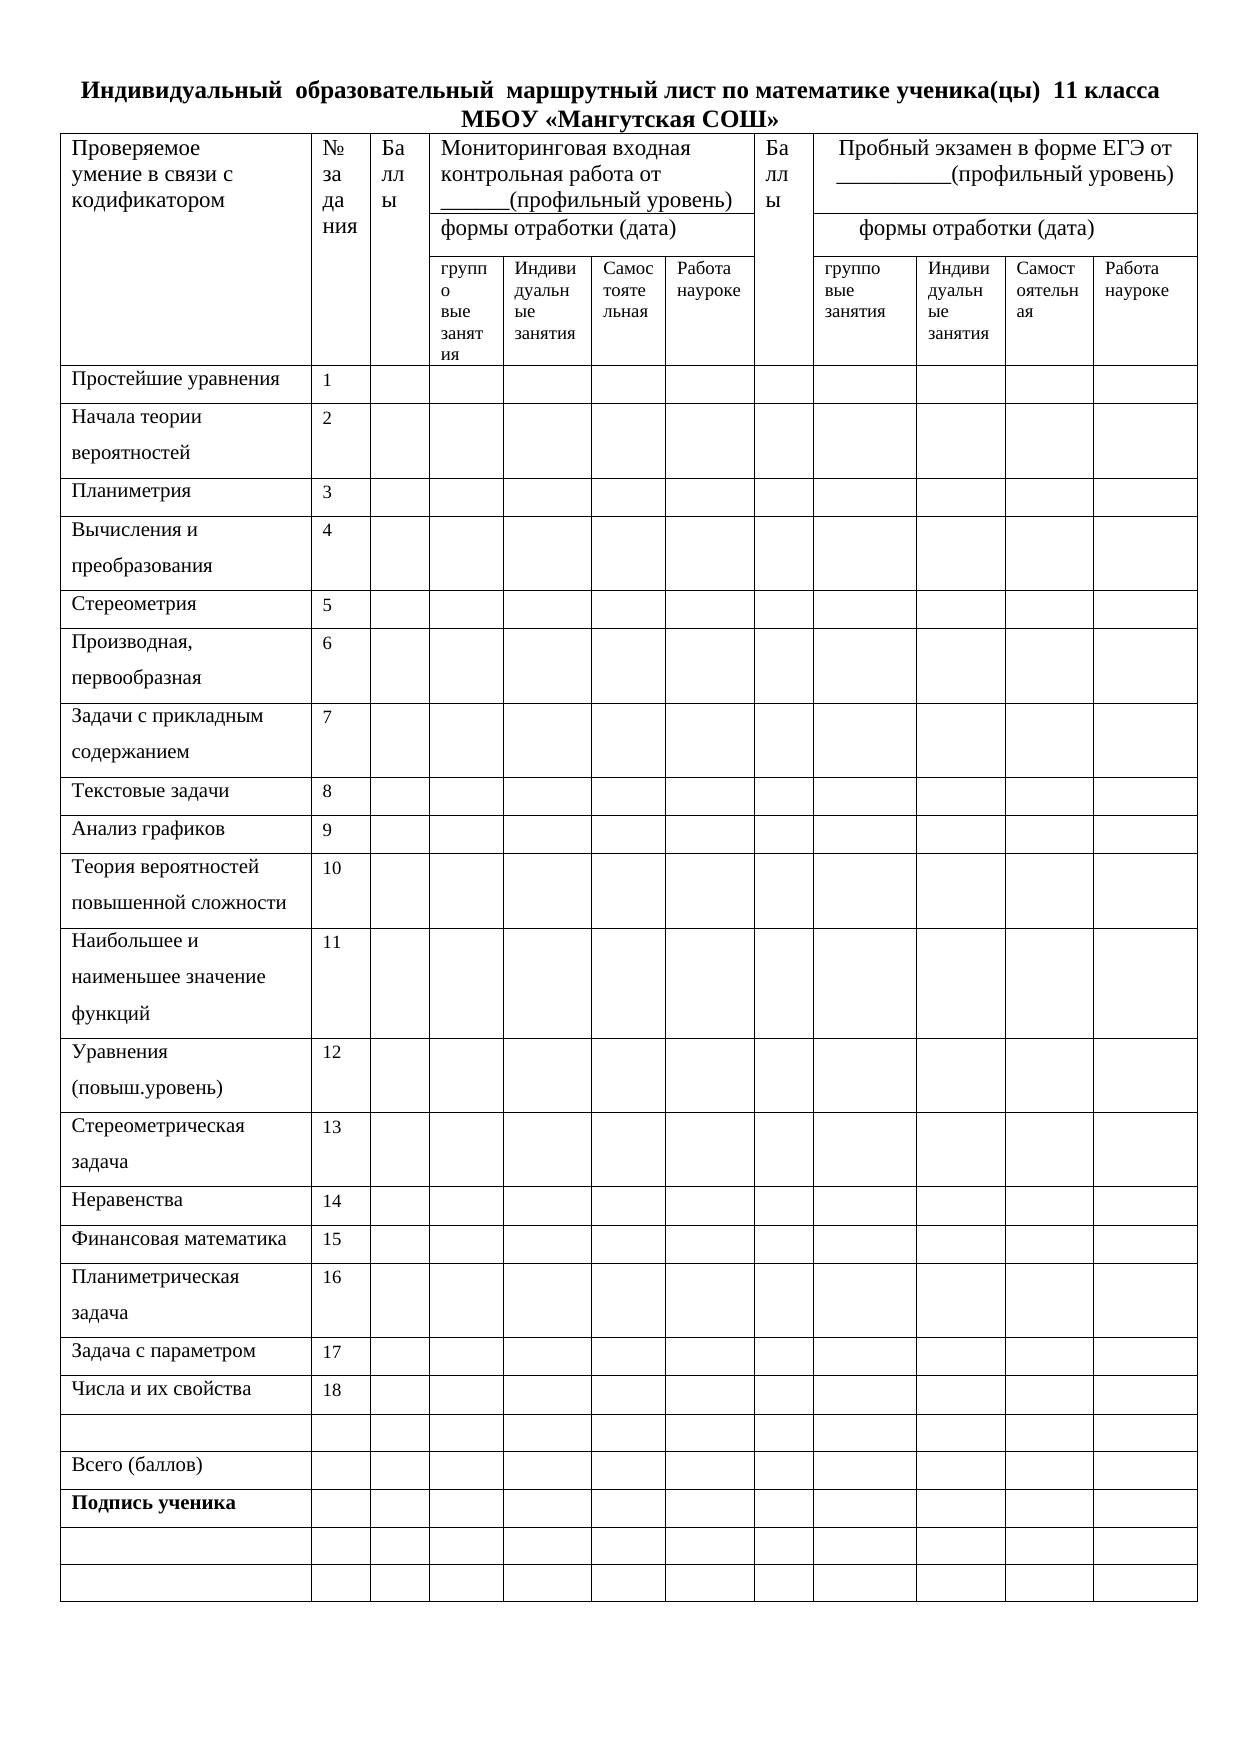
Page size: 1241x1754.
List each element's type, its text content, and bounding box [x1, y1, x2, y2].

table_cell 17 [312, 1338, 370, 1375]
table_cell [755, 1565, 813, 1601]
table_cell [1094, 591, 1197, 628]
table_cell [504, 1565, 591, 1601]
table_cell [504, 404, 591, 477]
table_cell [592, 1039, 665, 1112]
table_cell [371, 1376, 429, 1413]
table_cell [755, 778, 813, 815]
table_cell [430, 1264, 503, 1337]
table_cell [371, 1415, 429, 1451]
table_cell Уравнения (повыш.уровень) [61, 1039, 311, 1112]
table_cell [430, 1376, 503, 1413]
table_cell [504, 1113, 591, 1186]
table_cell [430, 591, 503, 628]
table_cell 11 [312, 929, 370, 1038]
table_cell [504, 1490, 591, 1527]
table_cell [814, 1226, 916, 1263]
table_cell [755, 816, 813, 853]
table_cell Теория вероятностей повышенной сложности [61, 854, 311, 927]
table_cell [430, 778, 503, 815]
table_cell [592, 517, 665, 590]
table_cell [1006, 1113, 1093, 1186]
table_cell [917, 1113, 1005, 1186]
table_cell [917, 1528, 1005, 1564]
table_cell [592, 1113, 665, 1186]
table_cell [592, 1565, 665, 1601]
table_cell [666, 517, 754, 590]
table_cell [666, 1528, 754, 1564]
table_cell [1094, 778, 1197, 815]
table_cell [666, 778, 754, 815]
table_cell Задача с параметром [61, 1338, 311, 1375]
table_cell [592, 629, 665, 702]
table_cell [1006, 1565, 1093, 1601]
table_cell [430, 366, 503, 403]
table_header Пробный экзамен в форме ЕГЭ от __________(профильный уровень) [814, 134, 1197, 213]
table_cell [1006, 366, 1093, 403]
table_cell [814, 929, 916, 1038]
table_cell [504, 1376, 591, 1413]
table_cell [917, 366, 1005, 403]
table_cell [371, 1452, 429, 1489]
table_cell [504, 778, 591, 815]
table_cell [371, 366, 429, 403]
table_cell [1006, 404, 1093, 477]
table_cell [592, 816, 665, 853]
table_cell [371, 517, 429, 590]
table_cell 4 [312, 517, 370, 590]
table_cell [371, 1187, 429, 1224]
table_cell [814, 1490, 916, 1527]
table_cell 9 [312, 816, 370, 853]
table_cell [917, 629, 1005, 702]
table_cell [1006, 854, 1093, 927]
table_cell [592, 1528, 665, 1564]
table_cell [917, 1187, 1005, 1224]
table_cell [1094, 704, 1197, 777]
table_cell [371, 1039, 429, 1112]
table_cell [371, 929, 429, 1038]
table_cell [666, 1452, 754, 1489]
table_cell [814, 1187, 916, 1224]
table_cell [1006, 1264, 1093, 1337]
table_cell [755, 629, 813, 702]
table_cell [814, 704, 916, 777]
table_cell [814, 404, 916, 477]
table_cell Планиметрия [61, 479, 311, 516]
table_cell Начала теории вероятностей [61, 404, 311, 477]
table_cell [755, 704, 813, 777]
table_cell [371, 816, 429, 853]
table_cell [430, 854, 503, 927]
table_cell [592, 591, 665, 628]
table_cell [592, 778, 665, 815]
table_cell формы отработки (дата) [814, 214, 1197, 256]
table_cell [666, 929, 754, 1038]
table_cell группо вые занятия [430, 257, 503, 365]
table_cell [61, 1528, 311, 1564]
table_cell [1094, 1376, 1197, 1413]
table_cell Стереометрия [61, 591, 311, 628]
table_cell [917, 404, 1005, 477]
table_cell Подпись ученика [61, 1490, 311, 1527]
table_cell Финансовая математика [61, 1226, 311, 1263]
table_cell [371, 704, 429, 777]
table_cell [755, 591, 813, 628]
table_cell [666, 1039, 754, 1112]
table_cell [1094, 404, 1197, 477]
table_cell [61, 1565, 311, 1601]
table_cell [814, 1264, 916, 1337]
table_cell 3 [312, 479, 370, 516]
table_cell [1094, 1565, 1197, 1601]
table_cell [666, 1187, 754, 1224]
table_cell [814, 1415, 916, 1451]
table_cell Самостоятельная [592, 257, 665, 365]
table_cell [1094, 1226, 1197, 1263]
table_cell Числа и их свойства [61, 1376, 311, 1413]
table_cell 16 [312, 1264, 370, 1337]
table_cell [917, 1490, 1005, 1527]
table_cell Наибольшее и наименьшее значение функций [61, 929, 311, 1038]
table_cell [1094, 1452, 1197, 1489]
table_cell [592, 1452, 665, 1489]
table_cell Неравенства [61, 1187, 311, 1224]
table_cell [666, 591, 754, 628]
table_cell [430, 1113, 503, 1186]
table_cell [1006, 1452, 1093, 1489]
table_cell [917, 1415, 1005, 1451]
table_cell [1094, 929, 1197, 1038]
table_cell [371, 591, 429, 628]
table_cell [917, 1039, 1005, 1112]
table_cell [504, 366, 591, 403]
table_cell [371, 1264, 429, 1337]
table_cell [1094, 366, 1197, 403]
table_cell 10 [312, 854, 370, 927]
table_cell [917, 1338, 1005, 1375]
table_cell Задачи с прикладным содержанием [61, 704, 311, 777]
table_cell Текстовые задачи [61, 778, 311, 815]
table_cell [371, 854, 429, 927]
table_cell [917, 517, 1005, 590]
table_cell [814, 1113, 916, 1186]
table_cell [371, 1490, 429, 1527]
table_cell [1006, 704, 1093, 777]
table_header Ба ллы [755, 134, 813, 365]
table_cell [371, 1528, 429, 1564]
table_cell [592, 704, 665, 777]
table_header Мониторинговая входная контрольная работа от ______(профильный уровень) [430, 134, 754, 213]
table_cell [1006, 517, 1093, 590]
table_cell [666, 1226, 754, 1263]
table_cell [755, 1490, 813, 1527]
table_cell [430, 517, 503, 590]
table_cell [755, 1338, 813, 1375]
table_cell [430, 929, 503, 1038]
table_cell [1006, 591, 1093, 628]
table_cell [917, 1376, 1005, 1413]
table_cell [814, 1338, 916, 1375]
table_cell [592, 366, 665, 403]
table_cell Простейшие уравнения [61, 366, 311, 403]
table_cell [430, 1226, 503, 1263]
table_cell [430, 629, 503, 702]
table_cell Самостоятельная [1006, 257, 1093, 365]
table_cell 18 [312, 1376, 370, 1413]
table_cell Производная, первообразная [61, 629, 311, 702]
table_cell [1006, 1490, 1093, 1527]
table_header № за да ния [312, 134, 370, 365]
table_cell [1006, 929, 1093, 1038]
table_cell 5 [312, 591, 370, 628]
table_cell [1006, 1226, 1093, 1263]
table_cell формы отработки (дата) [430, 214, 754, 256]
table_cell Всего (баллов) [61, 1452, 311, 1489]
table_cell [504, 591, 591, 628]
table_cell [917, 1452, 1005, 1489]
table_cell [1094, 1113, 1197, 1186]
table_cell [1094, 479, 1197, 516]
table_cell [504, 1264, 591, 1337]
table_cell 2 [312, 404, 370, 477]
table_cell [814, 1039, 916, 1112]
table_cell Работа науроке [1094, 257, 1197, 365]
table_cell [312, 1490, 370, 1527]
table_cell [666, 404, 754, 477]
table_cell 7 [312, 704, 370, 777]
table_cell [666, 366, 754, 403]
table_cell [917, 479, 1005, 516]
table_cell [917, 1226, 1005, 1263]
table_cell [504, 1338, 591, 1375]
table_cell [1006, 778, 1093, 815]
table_header Проверяемое умение в связи с кодификатором [61, 134, 311, 365]
table_cell [1094, 629, 1197, 702]
table_cell Анализ графиков [61, 816, 311, 853]
table_cell [755, 1113, 813, 1186]
table_cell 1 [312, 366, 370, 403]
table_cell [504, 629, 591, 702]
table_cell [755, 1528, 813, 1564]
table_cell [504, 854, 591, 927]
table_cell [666, 816, 754, 853]
table_cell [755, 1226, 813, 1263]
table_cell [814, 1452, 916, 1489]
table_cell 8 [312, 778, 370, 815]
table_cell [1006, 1415, 1093, 1451]
table_cell [1094, 1187, 1197, 1224]
table_cell [430, 1452, 503, 1489]
table_cell [371, 1338, 429, 1375]
table_cell [592, 1415, 665, 1451]
table_cell [666, 704, 754, 777]
table_cell [755, 1039, 813, 1112]
table_cell [666, 1415, 754, 1451]
table_cell [371, 404, 429, 477]
table_cell [1094, 1415, 1197, 1451]
table_cell 14 [312, 1187, 370, 1224]
table_cell [430, 704, 503, 777]
table_cell [1006, 1338, 1093, 1375]
table_cell [814, 517, 916, 590]
table_cell Стереометрическая задача [61, 1113, 311, 1186]
table_cell [430, 479, 503, 516]
table_cell 13 [312, 1113, 370, 1186]
table_cell [504, 1452, 591, 1489]
table_cell [504, 479, 591, 516]
table_cell [312, 1452, 370, 1489]
table_cell [755, 1415, 813, 1451]
table_cell [430, 404, 503, 477]
table_cell [755, 366, 813, 403]
table_header Ба ллы [371, 134, 429, 365]
table_cell [504, 1226, 591, 1263]
table_cell [666, 1113, 754, 1186]
table_cell [430, 816, 503, 853]
table_cell [504, 1528, 591, 1564]
table_cell [592, 1187, 665, 1224]
table_cell [1094, 854, 1197, 927]
table_cell [1006, 816, 1093, 853]
table_cell [592, 1376, 665, 1413]
table_cell 6 [312, 629, 370, 702]
table_cell [755, 517, 813, 590]
table_cell [1094, 517, 1197, 590]
table_cell [917, 704, 1005, 777]
table_cell [666, 1338, 754, 1375]
table_cell [430, 1338, 503, 1375]
table_cell [504, 704, 591, 777]
table_cell [917, 1264, 1005, 1337]
table_cell [430, 1528, 503, 1564]
table_cell [592, 479, 665, 516]
table_cell [1006, 1039, 1093, 1112]
table_cell [814, 591, 916, 628]
table_cell [814, 366, 916, 403]
table_cell [1094, 1039, 1197, 1112]
table_cell [371, 1113, 429, 1186]
table_cell [755, 854, 813, 927]
table_cell 15 [312, 1226, 370, 1263]
table_cell [666, 854, 754, 927]
table_cell [755, 1187, 813, 1224]
table_cell [666, 1264, 754, 1337]
table_cell [755, 1452, 813, 1489]
table_cell [917, 929, 1005, 1038]
table_cell [1006, 479, 1093, 516]
table_cell [592, 1264, 665, 1337]
table_cell [755, 1264, 813, 1337]
table_cell [917, 1565, 1005, 1601]
table_cell [814, 854, 916, 927]
table_cell [666, 1565, 754, 1601]
table_cell [504, 1415, 591, 1451]
table_cell [592, 404, 665, 477]
table_cell [430, 1187, 503, 1224]
table_cell [1094, 816, 1197, 853]
text Индивидуальный образовательный маршрутный лист по математике ученика(цы) 11 класса МБОУ «Мангутская СОШ» [75, 75, 1165, 132]
table_cell [504, 929, 591, 1038]
table_cell [430, 1039, 503, 1112]
table_cell [755, 1376, 813, 1413]
table_cell группо вые занятия [814, 257, 916, 365]
table_cell [755, 404, 813, 477]
table_cell [592, 854, 665, 927]
table_cell [1094, 1490, 1197, 1527]
table_cell [814, 479, 916, 516]
table_cell [371, 629, 429, 702]
table_cell [1006, 1187, 1093, 1224]
table_cell [312, 1565, 370, 1601]
table_cell [755, 479, 813, 516]
table_cell [592, 929, 665, 1038]
table_cell Индивидуальные занятия [917, 257, 1005, 365]
table_cell [917, 854, 1005, 927]
table_cell [755, 929, 813, 1038]
table_cell Работа науроке [666, 257, 754, 365]
table_cell [814, 1565, 916, 1601]
table_cell [814, 816, 916, 853]
table_cell [371, 479, 429, 516]
table_cell [592, 1226, 665, 1263]
table_cell [430, 1565, 503, 1601]
table_cell [1006, 629, 1093, 702]
table_cell [371, 1565, 429, 1601]
table_cell [1006, 1528, 1093, 1564]
table_cell 12 [312, 1039, 370, 1112]
table_cell [917, 778, 1005, 815]
table_cell [1094, 1528, 1197, 1564]
table_cell [430, 1415, 503, 1451]
table_cell [312, 1415, 370, 1451]
table_cell [814, 1528, 916, 1564]
table_cell [430, 1490, 503, 1527]
table_cell [1006, 1376, 1093, 1413]
table_cell Вычисления и преобразования [61, 517, 311, 590]
table_cell [666, 1376, 754, 1413]
table_cell [1094, 1338, 1197, 1375]
table_cell [504, 1187, 591, 1224]
table_cell [61, 1415, 311, 1451]
table_cell Планиметрическая задача [61, 1264, 311, 1337]
table_cell [666, 629, 754, 702]
table_cell [666, 479, 754, 516]
table_cell [666, 1490, 754, 1527]
table_cell [814, 1376, 916, 1413]
table_cell [917, 591, 1005, 628]
table_cell Индивидуальные занятия [504, 257, 591, 365]
table_cell [1094, 1264, 1197, 1337]
table_cell [814, 629, 916, 702]
table_cell [592, 1338, 665, 1375]
table_cell [592, 1490, 665, 1527]
table_cell [917, 816, 1005, 853]
table_cell [504, 816, 591, 853]
table_cell [814, 778, 916, 815]
table_cell [504, 1039, 591, 1112]
table_cell [371, 1226, 429, 1263]
table_cell [504, 517, 591, 590]
table_cell [312, 1528, 370, 1564]
table_cell [371, 778, 429, 815]
